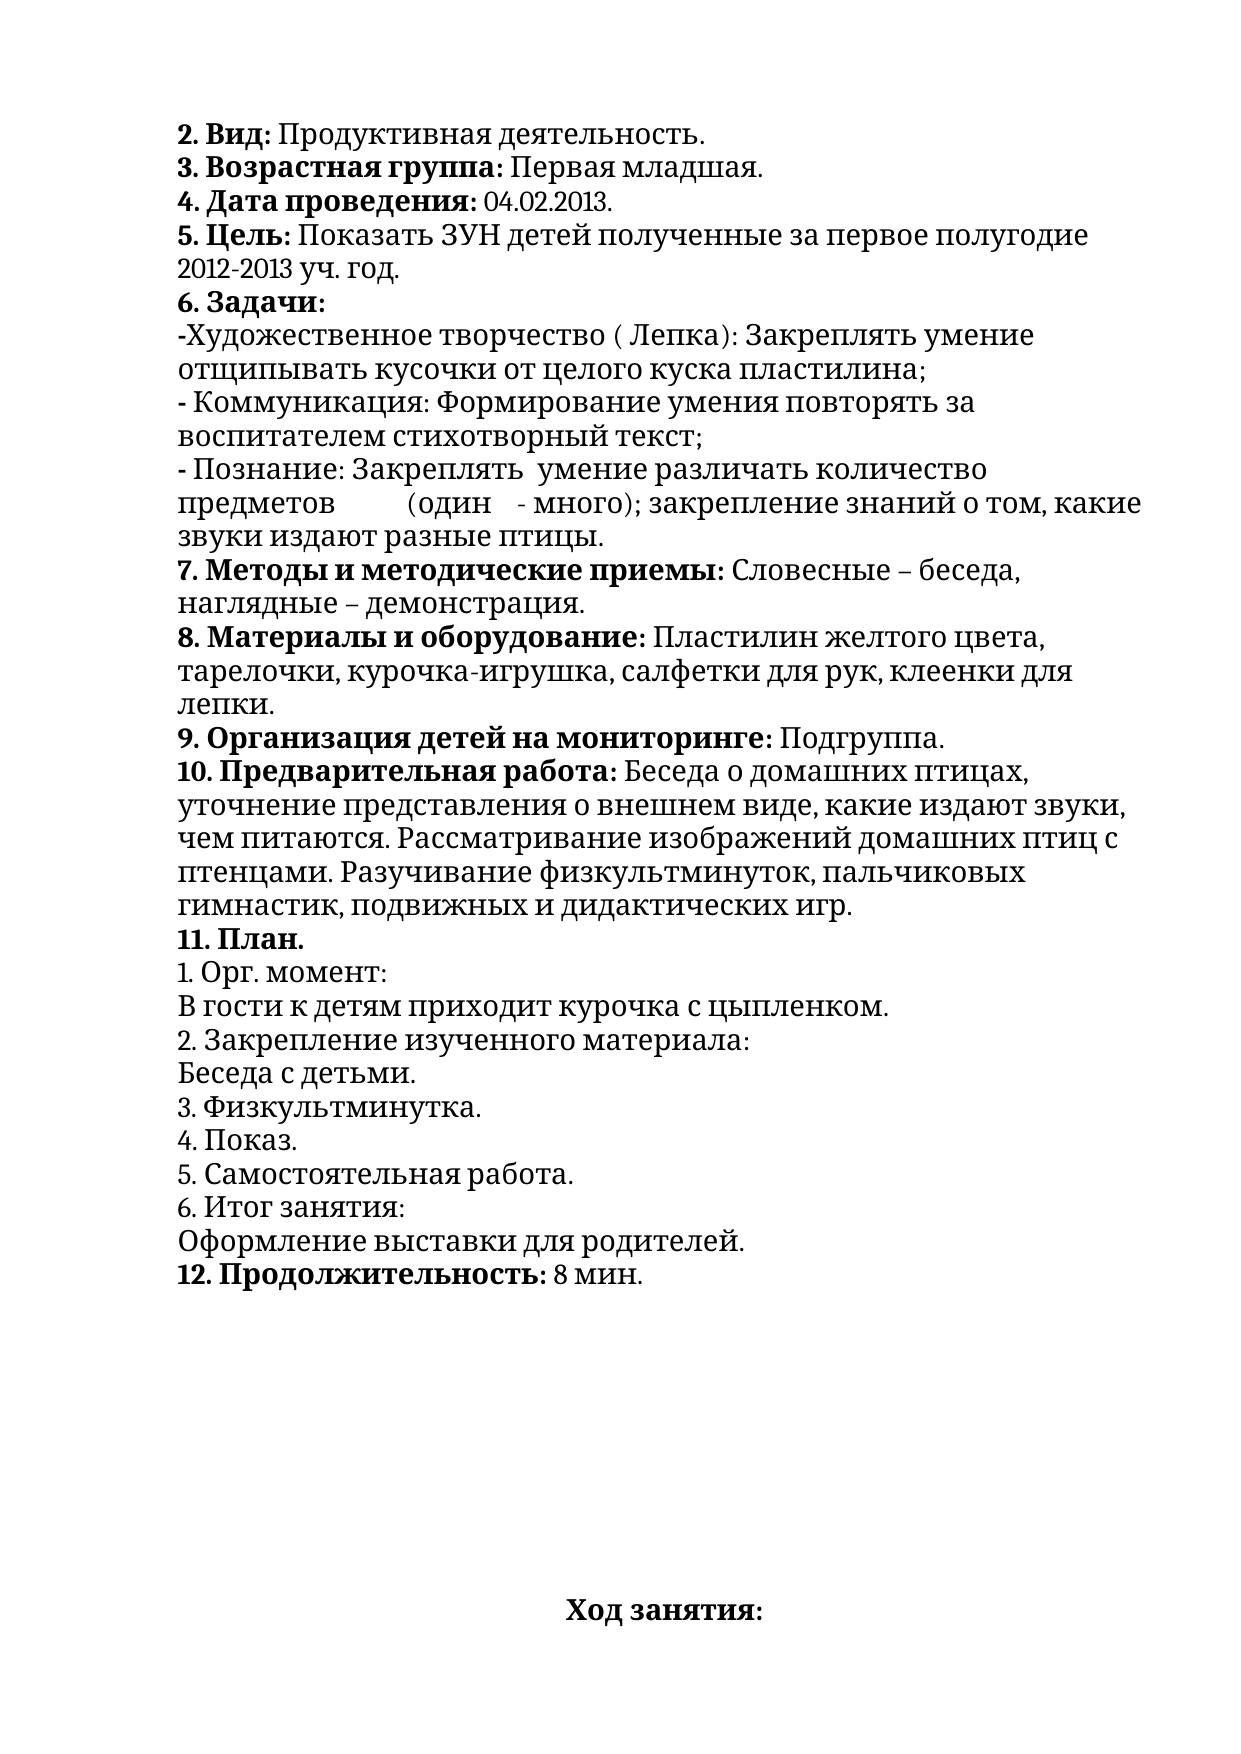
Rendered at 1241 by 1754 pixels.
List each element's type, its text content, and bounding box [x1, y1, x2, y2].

text 5. Цель: Показать ЗУН детей полученные за первое полугодие 2012-2013 уч. год. [177, 219, 1152, 286]
text 3. Возрастная группа: Первая младшая. [177, 152, 1152, 185]
text 8. Материалы и оборудование: Пластилин желтого цвета, тарелочки, курочка-игрушка, салфетки для рук, клеенки для лепки. [177, 621, 1152, 722]
text -Художественное творчество ( Лепка): Закреплять умение отщипывать кусочки от целого куска пластилина; [177, 319, 1152, 386]
text 6. Итог занятия: [177, 1191, 1152, 1225]
text 4. Дата проведения: 04.02.2013. [177, 185, 1152, 219]
text 5. Самостоятельная работа. [177, 1158, 1152, 1191]
text 4. Показ. [177, 1124, 1152, 1158]
text 10. Предварительная работа: Беседа о домашних птицах, уточнение представления о внешнем виде, какие издают звуки, чем питаются. Рассматривание изображений домашних птиц с птенцами. Разучивание физкультминуток, пальчиковых гимнастик, подвижных и дидактических игр. [177, 755, 1152, 923]
text В гости к детям приходит курочка с цыпленком. [177, 990, 1152, 1024]
text - Коммуникация: Формирование умения повторять за воспитателем стихотворный текст; [177, 386, 1152, 453]
text Оформление выставки для родителей. [177, 1225, 1152, 1258]
text 3. Физкультминутка. [177, 1091, 1152, 1124]
text - Познание: Закреплять умение различать количество предметов (один - много); закрепление знаний о том, какие звуки издают разные птицы. [177, 453, 1152, 554]
text 12. Продолжительность: 8 мин. [177, 1258, 1152, 1292]
text 7. Методы и методические приемы: Словесные – беседа, наглядные – демонстрация. [177, 554, 1152, 621]
text 1. Орг. момент: [177, 957, 1152, 990]
text 2. Закрепление изученного материала: [177, 1024, 1152, 1057]
text 6. Задачи: [177, 286, 1152, 319]
text Беседа с детьми. [177, 1057, 1152, 1091]
text 9. Организация детей на мониторинге: Подгруппа. [177, 722, 1152, 755]
text 11. План. [177, 923, 1152, 957]
text Ход занятия: [177, 1594, 1152, 1627]
text 2. Вид: Продуктивная деятельность. [177, 118, 1152, 152]
